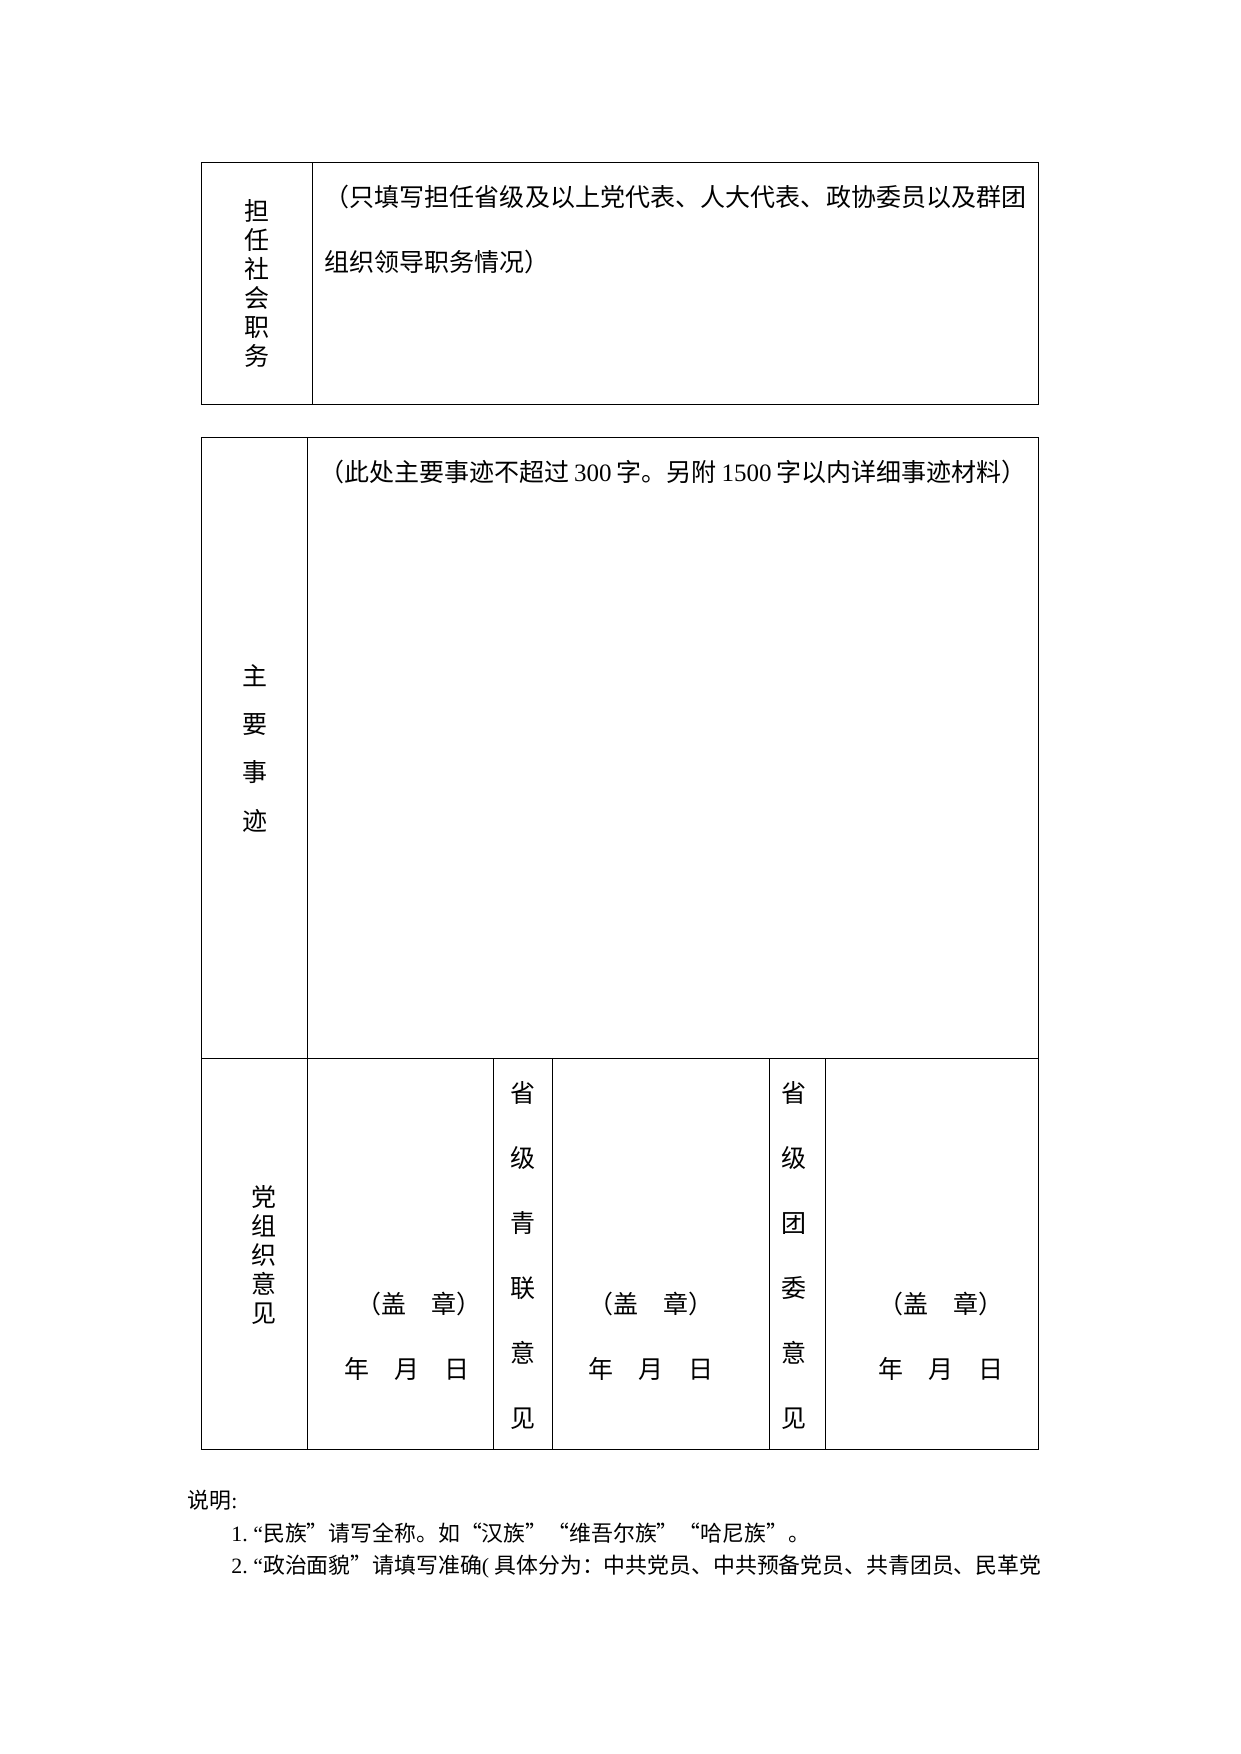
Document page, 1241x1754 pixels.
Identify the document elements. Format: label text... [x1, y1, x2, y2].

table_cell （盖 章） 年 月 日 [308, 1059, 493, 1449]
table_cell （盖 章） 年 月 日 [553, 1059, 769, 1449]
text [187, 1548, 1053, 1580]
text 1. “民族”请写全称。如“汉族”“维吾尔族”“哈尼族”。 [187, 1515, 1053, 1548]
table_cell 省级团委意见 [770, 1059, 825, 1449]
table_cell 省级青联意见 [494, 1059, 552, 1449]
table_cell 担任社会职务 [202, 163, 312, 403]
text 说明: [187, 1483, 1053, 1515]
table_cell 党组织意见 所在单位 [202, 1059, 307, 1449]
table_cell （盖 章） 年 月 日 [826, 1059, 1038, 1449]
table_header 主 要 事 迹 [202, 438, 307, 1058]
table_header （此处主要事迹不超过300字。另附1500字以内详细事迹材料） [308, 438, 1038, 1058]
table_cell （只填写担任省级及以上党代表、人大代表、政协委员以及群团组织领导职务情况） [313, 163, 1038, 403]
